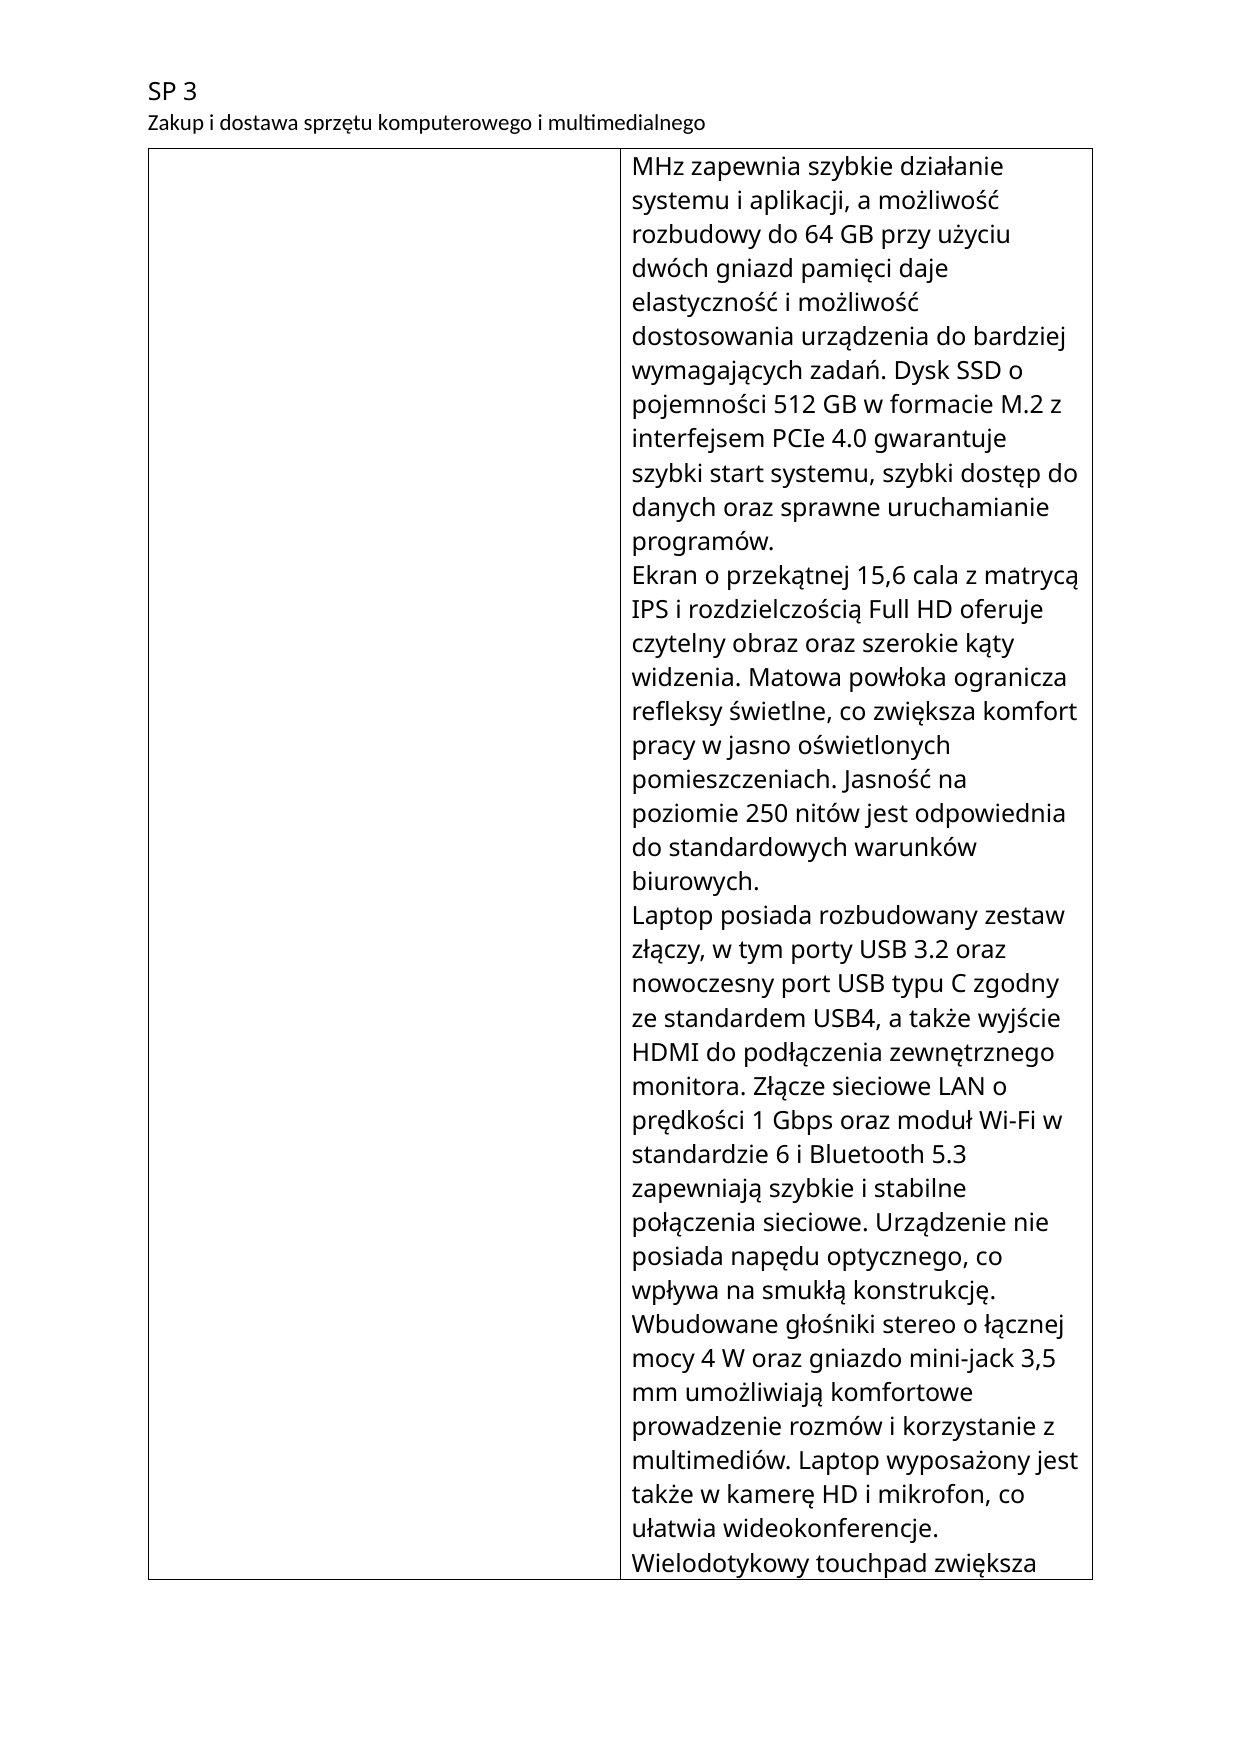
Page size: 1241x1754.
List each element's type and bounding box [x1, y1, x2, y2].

table_cell [149, 149, 620, 1579]
table_cell [621, 149, 1092, 1579]
